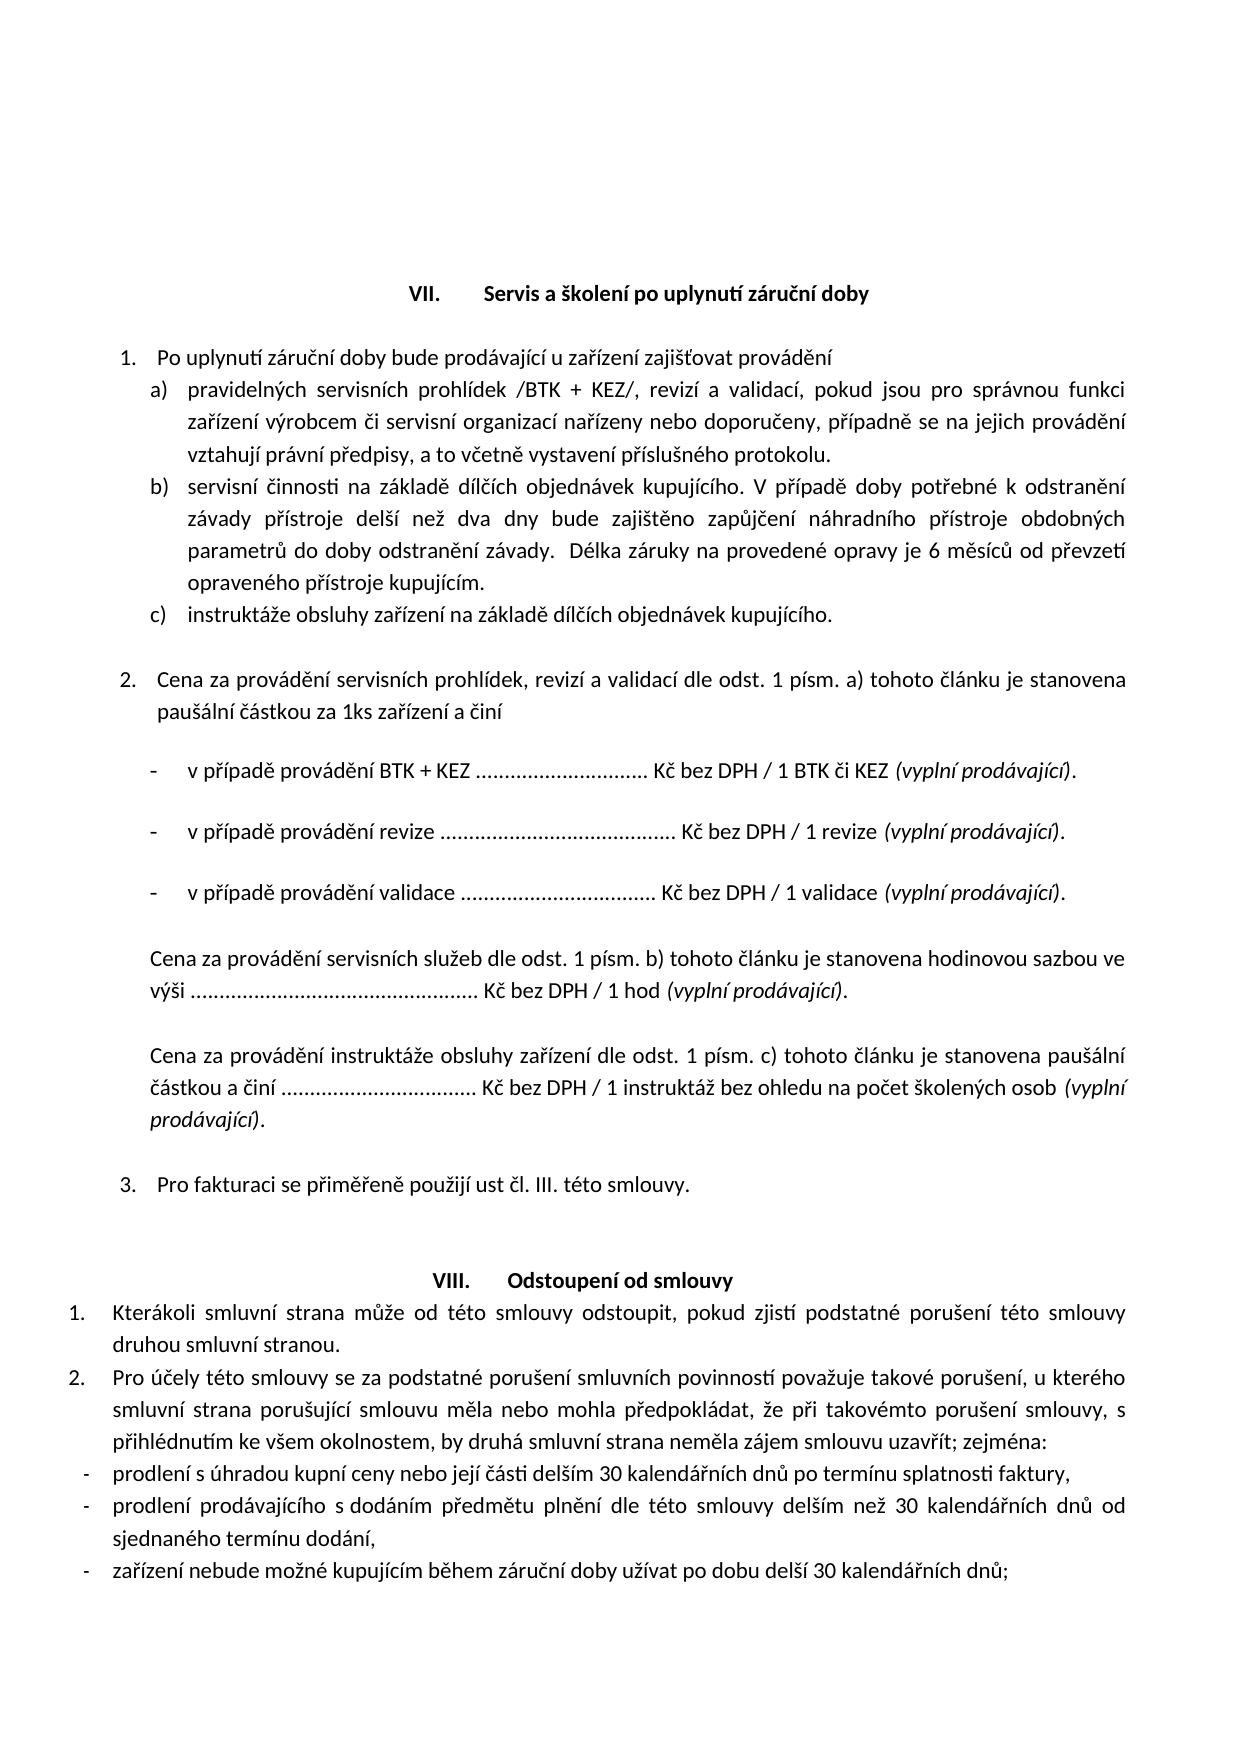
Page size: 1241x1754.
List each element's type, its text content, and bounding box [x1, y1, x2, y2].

list prodlení s úhradou kupní ceny nebo její části delším 30 kalendářních dnů po termínu splatnosti faktury, [83, 1459, 1128, 1487]
list Servis a školení po uplynutí záruční doby [150, 279, 1128, 307]
list Pro účely této smlouvy se za podstatné porušení smluvních povinností považuje takové porušení, u kterého smluvní strana porušující smlouvu měla nebo mohla předpokládat, že při takovémto porušení smlouvy, s přihlédnutím ke všem okolnostem, by druhá smluvní strana neměla zájem smlouvu uzavřít; zejména: [68, 1363, 1128, 1455]
list prodlení prodávajícího s dodáním předmětu plnění dle této smlouvy delším než 30 kalendářních dnů od sjednaného termínu dodání, [83, 1492, 1128, 1552]
list servisní činnosti na základě dílčích objednávek kupujícího. V případě doby potřebné k odstranění závady přístroje delší než dva dny bude zajištěno zapůjčení náhradního přístroje obdobných parametrů do doby odstranění závady. Délka záruky na provedené opravy je 6 měsíců od převzetí opraveného přístroje kupujícím. [150, 472, 1128, 596]
list pravidelných servisních prohlídek /BTK + KEZ/, revizí a validací, pokud jsou pro správnou funkci zařízení výrobcem či servisní organizací nařízeny nebo doporučeny, případně se na jejich provádění vztahují právní předpisy, a to včetně vystavení příslušného protokolu. [150, 375, 1128, 468]
list Cena za provádění servisních prohlídek, revizí a validací dle odst. 1 písm. a) tohoto článku je stanovena paušální částkou za 1ks zařízení a činí [119, 665, 1128, 725]
list zařízení nebude možné kupujícím během záruční doby užívat po dobu delší 30 kalendářních dnů; [83, 1556, 1128, 1584]
list v případě provádění revize ......................................... Kč bez DPH / 1 revize (vyplní prodávající). [150, 815, 1128, 847]
list Cena za provádění instruktáže obsluhy zařízení dle odst. 1 písm. c) tohoto článku je stanovena paušální částkou a činí .................................. Kč bez DPH / 1 instruktáž bez ohledu na počet školených osob (vyplní prodávající). [150, 1041, 1128, 1133]
list Cena za provádění servisních služeb dle odst. 1 písm. b) tohoto článku je stanovena hodinovou sazbou ve výši .................................................. Kč bez DPH / 1 hod (vyplní prodávající). [150, 944, 1128, 1004]
list Pro fakturaci se přiměřeně použijí ust čl. III. této smlouvy. [119, 1170, 1128, 1198]
list v případě provádění BTK + KEZ .............................. Kč bez DPH / 1 BTK či KEZ (vyplní prodávající). [150, 754, 1128, 786]
list Po uplynutí záruční doby bude prodávající u zařízení zajišťovat provádění [119, 343, 1128, 371]
list v případě provádění validace .................................. Kč bez DPH / 1 validace (vyplní prodávající). [150, 876, 1128, 907]
list Odstoupení od smlouvy [37, 1266, 1128, 1294]
list Kterákoli smluvní strana může od této smlouvy odstoupit, pokud zjistí podstatné porušení této smlouvy druhou smluvní stranou. [68, 1298, 1128, 1359]
list instruktáže obsluhy zařízení na základě dílčích objednávek kupujícího. [150, 601, 1128, 629]
